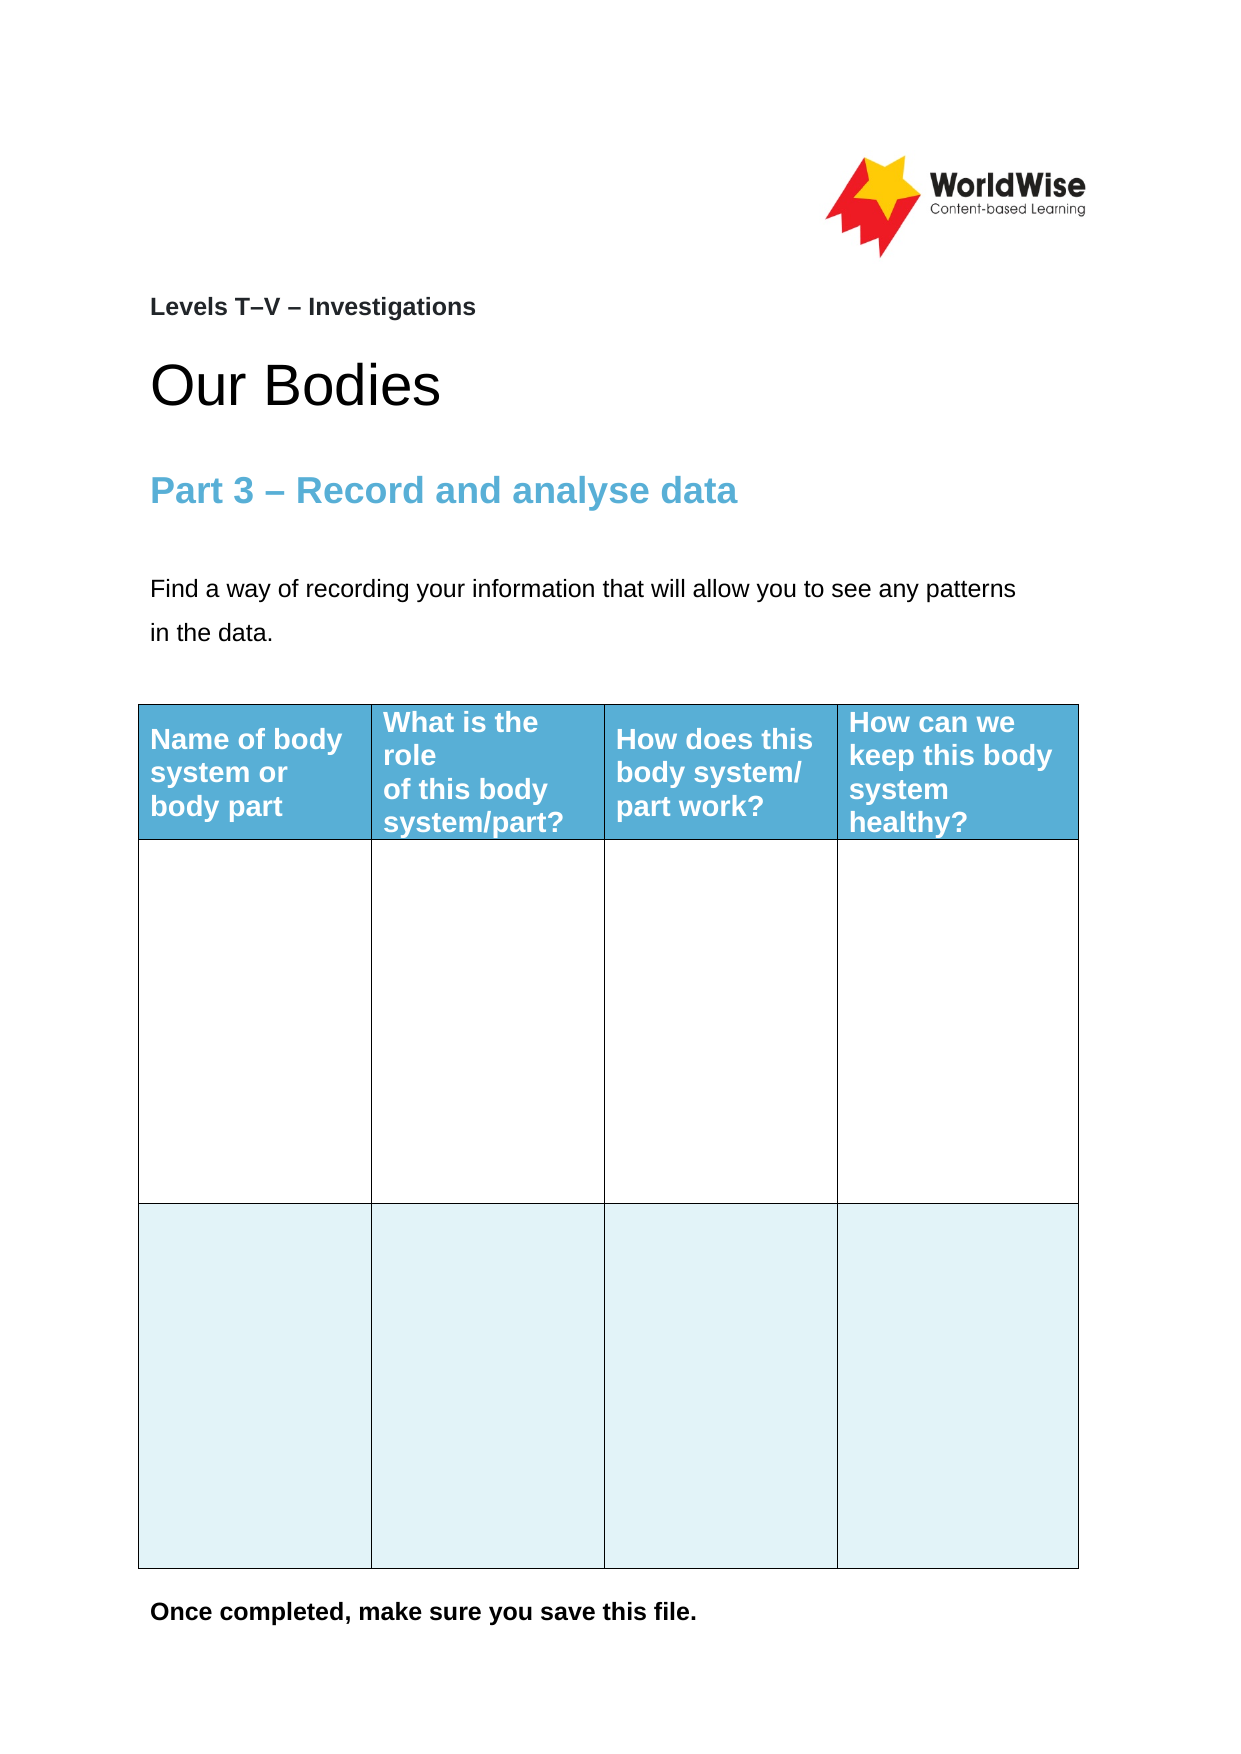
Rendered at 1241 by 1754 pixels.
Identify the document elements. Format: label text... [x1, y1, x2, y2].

table_cell [838, 1204, 1078, 1568]
table_cell [372, 1204, 604, 1568]
table_cell [372, 840, 604, 1203]
table_header How can we keep this body system healthy? [838, 705, 1078, 839]
text Levels T–V – Investigations [150, 292, 1090, 321]
picture [819, 150, 1091, 264]
table_cell [838, 840, 1078, 1203]
text Part 3 – Record and analyse data [150, 468, 1061, 511]
table_cell [139, 1204, 371, 1568]
table_header How does this body system/ part work? [605, 705, 837, 839]
table_cell [139, 840, 371, 1203]
text Find a way of recording your information that will allow you to see any patterns in the data. [150, 574, 1090, 689]
table_header What is the role of this body system/part? [372, 705, 604, 839]
table_cell [605, 840, 837, 1203]
table_header Name of body system or body part [139, 705, 371, 839]
text Once completed, make sure you save this file. [150, 1597, 1090, 1626]
title Our Bodies [150, 350, 1061, 417]
table_cell [605, 1204, 837, 1568]
